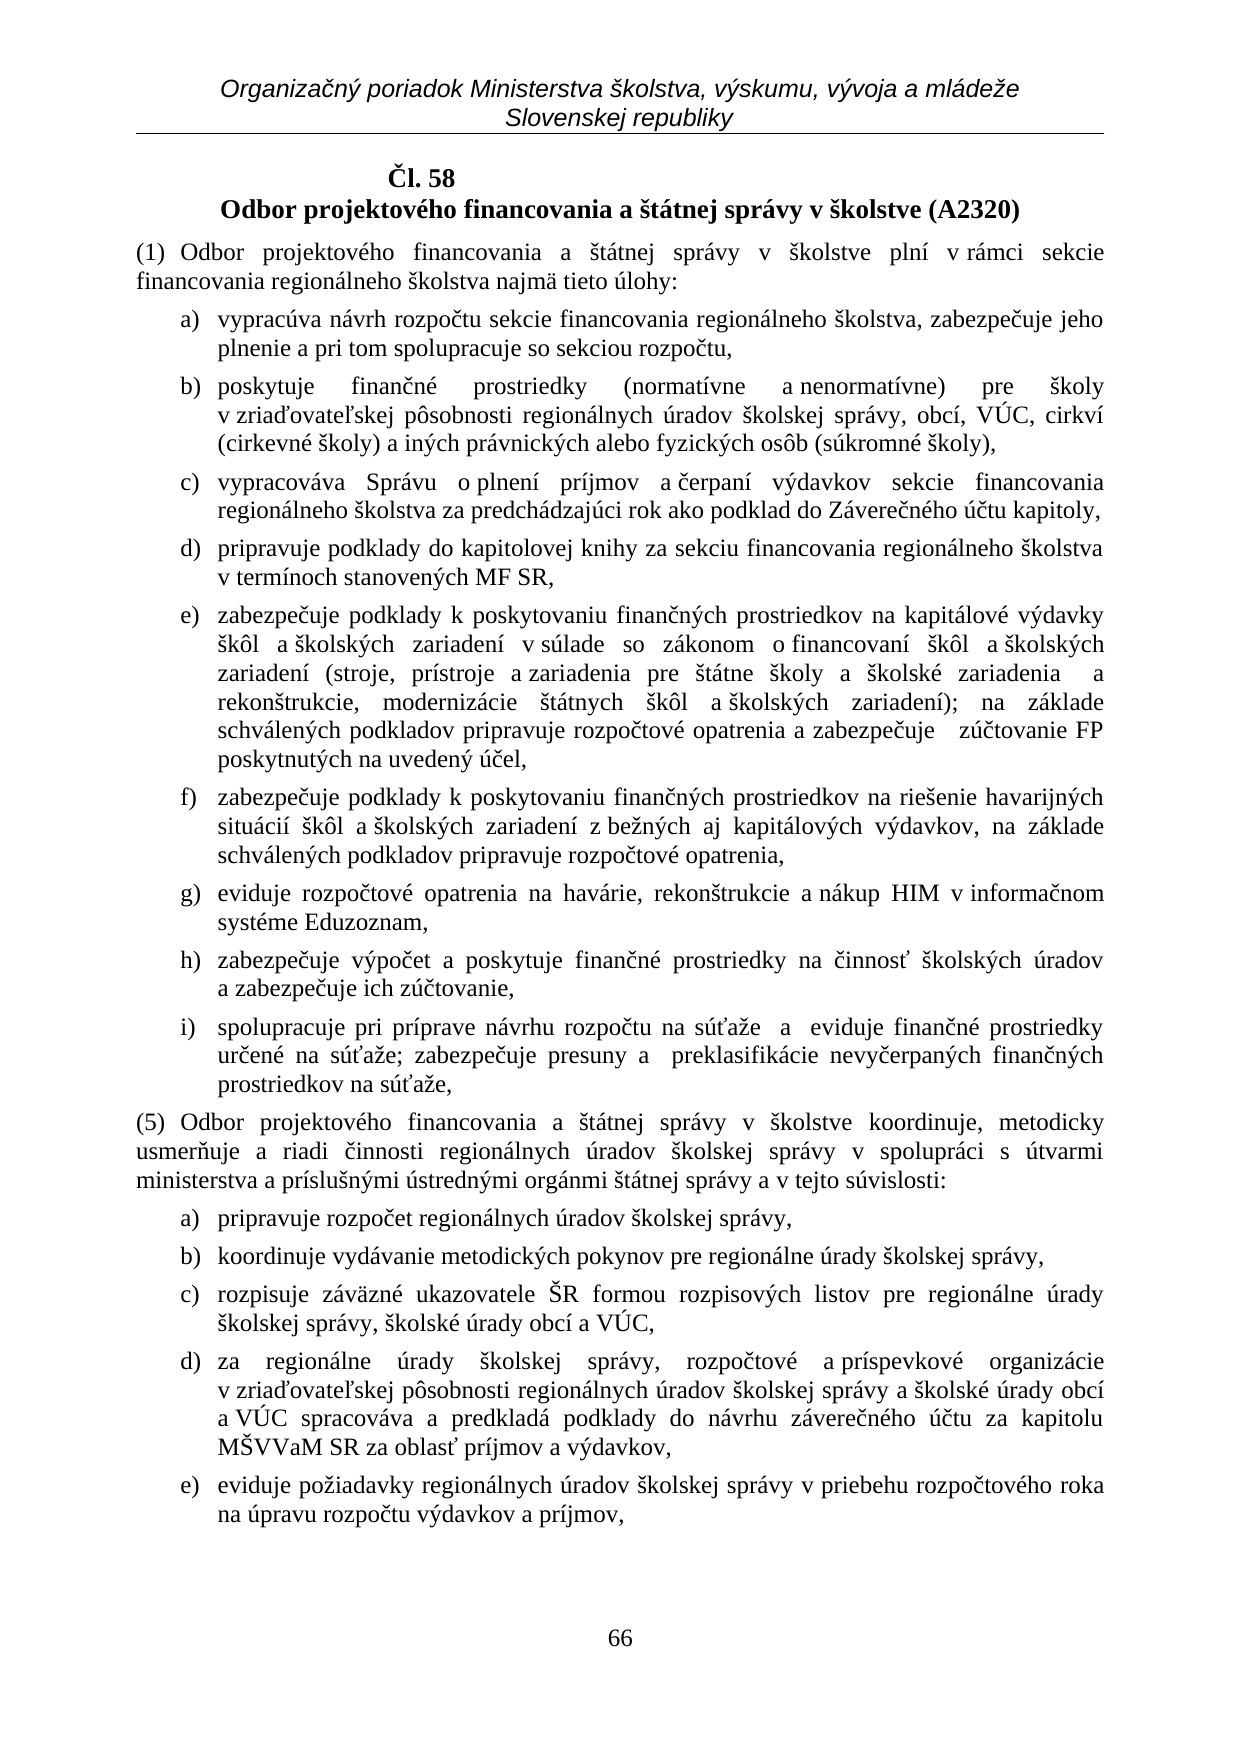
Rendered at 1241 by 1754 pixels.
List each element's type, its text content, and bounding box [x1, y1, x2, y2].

list eviduje požiadavky regionálnych úradov školskej správy v priebehu rozpočtového roka na úpravu rozpočtu výdavkov a príjmov, [180, 1470, 1104, 1528]
list pripravuje rozpočet regionálnych úradov školskej správy, [180, 1203, 1104, 1232]
list zabezpečuje podklady k poskytovaniu finančných prostriedkov na riešenie havarijných situácií škôl a školských zariadení z bežných aj kapitálových výdavkov, na základe schválených podkladov pripravuje rozpočtové opatrenia, [180, 782, 1104, 868]
list eviduje rozpočtové opatrenia na havárie, rekonštrukcie a nákup HIM v informačnom systéme Eduzoznam, [180, 878, 1104, 935]
list zabezpečuje výpočet a poskytuje finančné prostriedky na činnosť školských úradov a zabezpečuje ich zúčtovanie, [180, 945, 1104, 1002]
list spolupracuje pri príprave návrhu rozpočtu na súťaže a eviduje finančné prostriedky určené na súťaže; zabezpečuje presuny a preklasifikácie nevyčerpaných finančných prostriedkov na súťaže, [180, 1012, 1104, 1098]
list pripravuje podklady do kapitolovej knihy za sekciu financovania regionálneho školstva v termínoch stanovených MF SR, [180, 533, 1104, 591]
list vypracúva návrh rozpočtu sekcie financovania regionálneho školstva, zabezpečuje jeho plnenie a pri tom spolupracuje so sekciou rozpočtu, [180, 304, 1104, 362]
subtitle Odbor projektového financovania a štátnej správy v školstve (A2320) [136, 162, 1104, 225]
list Odbor projektového financovania a štátnej správy v školstve plní v rámci sekcie financovania regionálneho školstva najmä tieto úlohy: [136, 237, 1104, 295]
list vypracováva Správu o plnení príjmov a čerpaní výdavkov sekcie financovania regionálneho školstva za predchádzajúci rok ako podklad do Záverečného účtu kapitoly, [180, 467, 1104, 524]
list rozpisuje záväzné ukazovatele ŠR formou rozpisových listov pre regionálne úrady školskej správy, školské úrady obcí a VÚC, [180, 1279, 1104, 1337]
list poskytuje finančné prostriedky (normatívne a nenormatívne) pre školy v zriaďovateľskej pôsobnosti regionálnych úradov školskej správy, obcí, VÚC, cirkví (cirkevné školy) a iných právnických alebo fyzických osôb (súkromné školy), [180, 371, 1104, 457]
list zabezpečuje podklady k poskytovaniu finančných prostriedkov na kapitálové výdavky škôl a školských zariadení v súlade so zákonom o financovaní škôl a školských zariadení (stroje, prístroje a zariadenia pre štátne školy a školské zariadenia a rekonštrukcie, modernizácie štátnych škôl a školských zariadení); na základe schválených podkladov pripravuje rozpočtové opatrenia a zabezpečuje zúčtovanie FP poskytnutých na uvedený účel, [180, 600, 1104, 773]
list koordinuje vydávanie metodických pokynov pre regionálne úrady školskej správy, [180, 1241, 1104, 1270]
list za regionálne úrady školskej správy, rozpočtové a príspevkové organizácie v zriaďovateľskej pôsobnosti regionálnych úradov školskej správy a školské úrady obcí a VÚC spracováva a predkladá podklady do návrhu záverečného účtu za kapitolu MŠVVaM SR za oblasť príjmov a výdavkov, [180, 1346, 1104, 1461]
list Odbor projektového financovania a štátnej správy v školstve koordinuje, metodicky usmerňuje a riadi činnosti regionálnych úradov školskej správy v spolupráci s útvarmi ministerstva a príslušnými ústrednými orgánmi štátnej správy a v tejto súvislosti: [136, 1107, 1104, 1193]
